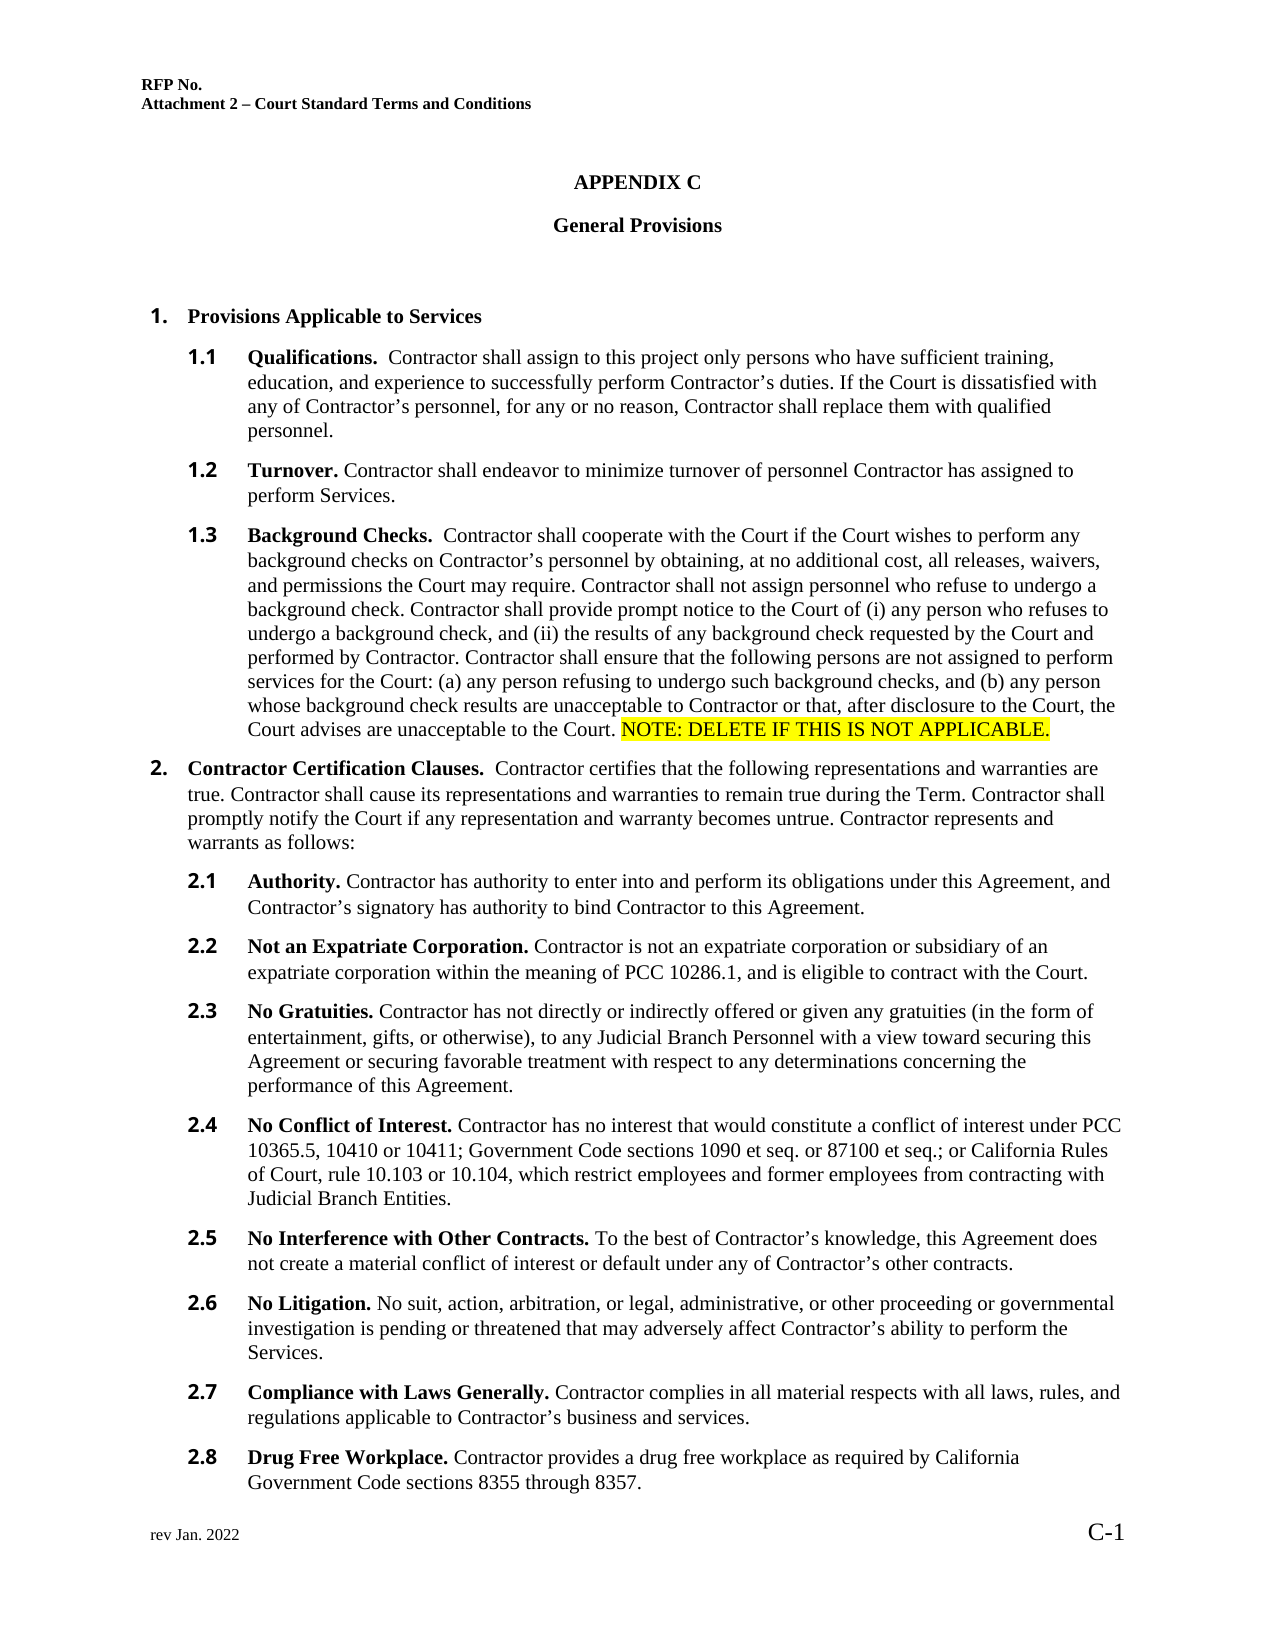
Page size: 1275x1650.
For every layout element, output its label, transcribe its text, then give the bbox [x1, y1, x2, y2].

list No Interference with Other Contracts. To the best of Contractor’s knowledge, this Agreement does not create a material conflict of interest or default under any of Contractor’s other contracts. [187, 1223, 1125, 1275]
list Authority. Contractor has authority to enter into and perform its obligations under this Agreement, and Contractor’s signatory has authority to bind Contractor to this Agreement. [187, 867, 1125, 919]
title General Provisions [150, 206, 1125, 237]
list Qualifications. Contractor shall assign to this project only persons who have sufficient training, education, and experience to successfully perform Contractor’s duties. If the Court is dissatisfied with any of Contractor’s personnel, for any or no reason, Contractor shall replace them with qualified personnel. [187, 342, 1125, 442]
list Background Checks. Contractor shall cooperate with the Court if the Court wishes to perform any background checks on Contractor’s personnel by obtaining, at no additional cost, all releases, waivers, and permissions the Court may require. Contractor shall not assign personnel who refuse to undergo a background check. Contractor shall provide prompt notice to the Court of (i) any person who refuses to undergo a background check, and (ii) the results of any background check requested by the Court and performed by Contractor. Contractor shall ensure that the following persons are not assigned to perform services for the Court: (a) any person refusing to undergo such background checks, and (b) any person whose background check results are unacceptable to Contractor or that, after disclosure to the Court, the Court advises are unacceptable to the Court. NOTE: DELETE IF THIS IS NOT APPLICABLE. [187, 520, 1125, 741]
list No Conflict of Interest. Contractor has no interest that would constitute a conflict of interest under PCC 10365.5, 10410 or 10411; Government Code sections 1090 et seq. or 87100 et seq.; or California Rules of Court, rule 10.103 or 10.104, which restrict employees and former employees from contracting with Judicial Branch Entities. [187, 1110, 1125, 1210]
list Drug Free Workplace. Contractor provides a drug free workplace as required by California Government Code sections 8355 through 8357. [187, 1442, 1125, 1494]
list Provisions Applicable to Services [150, 301, 1125, 329]
title APPENDIX C [150, 162, 1125, 194]
list Contractor Certification Clauses. Contractor certifies that the following representations and warranties are true. Contractor shall cause its representations and warranties to remain true during the Term. Contractor shall promptly notify the Court if any representation and warranty becomes untrue. Contractor represents and warrants as follows: [150, 753, 1125, 854]
list Not an Expatriate Corporation. Contractor is not an expatriate corporation or subsidiary of an expatriate corporation within the meaning of PCC 10286.1, and is eligible to contract with the Court. [187, 932, 1125, 984]
list Turnover. Contractor shall endeavor to minimize turnover of personnel Contractor has assigned to perform Services. [187, 455, 1125, 507]
list No Litigation. No suit, action, arbitration, or legal, administrative, or other proceeding or governmental investigation is pending or threatened that may adversely affect Contractor’s ability to perform the Services. [187, 1288, 1125, 1364]
list Compliance with Laws Generally. Contractor complies in all material respects with all laws, rules, and regulations applicable to Contractor’s business and services. [187, 1377, 1125, 1429]
list No Gratuities. Contractor has not directly or indirectly offered or given any gratuities (in the form of entertainment, gifts, or otherwise), to any Judicial Branch Personnel with a view toward securing this Agreement or securing favorable treatment with respect to any determinations concerning the performance of this Agreement. [187, 997, 1125, 1097]
